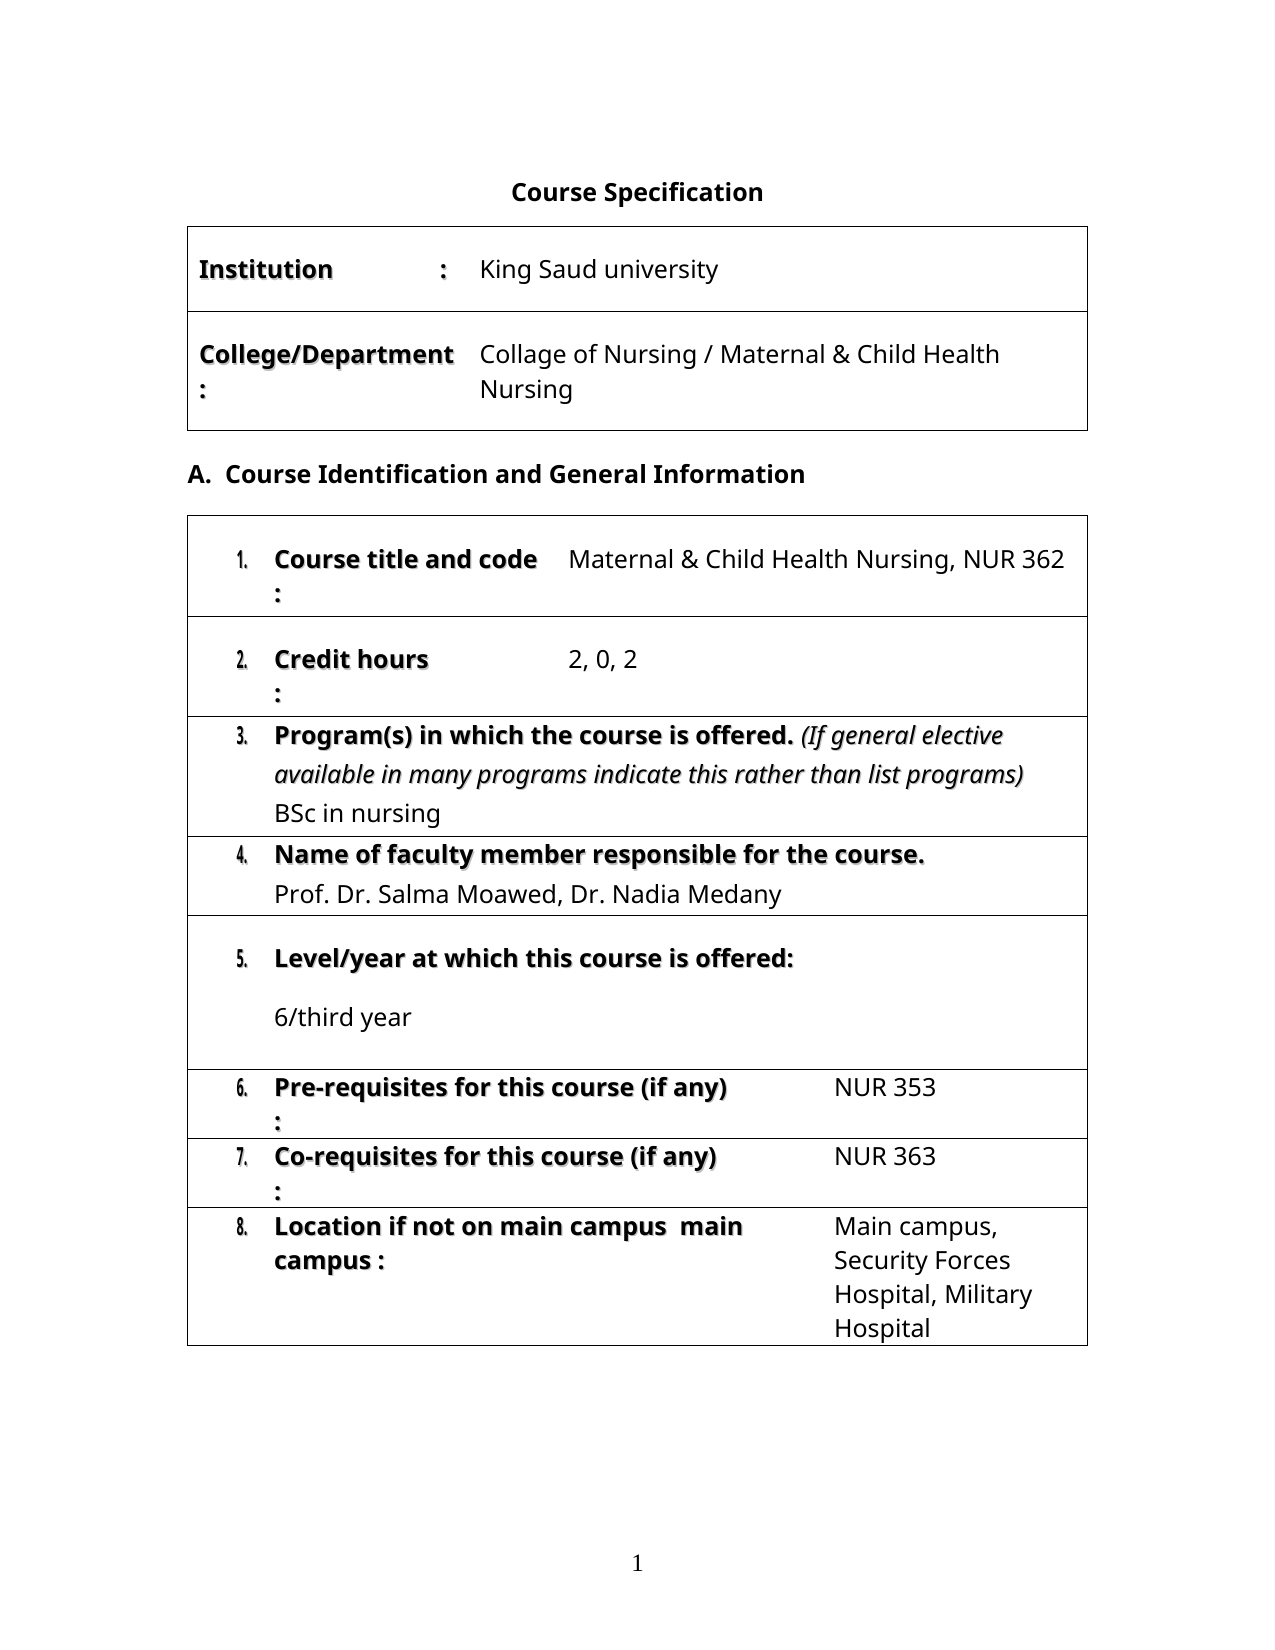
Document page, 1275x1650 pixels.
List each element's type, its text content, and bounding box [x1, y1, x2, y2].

table_cell NUR 353 [823, 1070, 1087, 1138]
table_cell Location if not on main campus main campus : [188, 1208, 823, 1344]
table_cell Co-requisites for this course (if any) : [188, 1139, 823, 1207]
table_cell Program(s) in which the course is offered. (If general elective available in many programs indicate this rather than list programs) BSc in nursing [188, 717, 1087, 836]
table_header King Saud university [468, 227, 1087, 311]
table_cell Main campus, Security Forces Hospital, Military Hospital [823, 1208, 1087, 1344]
table_cell Collage of Nursing / Maternal & Child Health Nursing [468, 312, 1087, 430]
table_cell 2, 0, 2 [557, 617, 1087, 716]
table_cell Pre-requisites for this course (if any) : [188, 1070, 823, 1138]
table_header Course title and code : [188, 516, 557, 616]
table_header Maternal & Child Health Nursing, NUR 362 [557, 516, 1087, 616]
table_cell NUR 363 [823, 1139, 1087, 1207]
table_cell Level/year at which this course is offered: 6/third year [188, 916, 1087, 1069]
table_cell Name of faculty member responsible for the course. Prof. Dr. Salma Moawed, Dr. Nadia Medany [188, 837, 1087, 915]
table_header Institution : [188, 227, 468, 311]
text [187, 175, 1087, 209]
table_cell Credit hours : [188, 617, 557, 716]
table_cell College/Department : [188, 312, 468, 430]
subtitle Course Identification and General Information [187, 456, 1087, 490]
